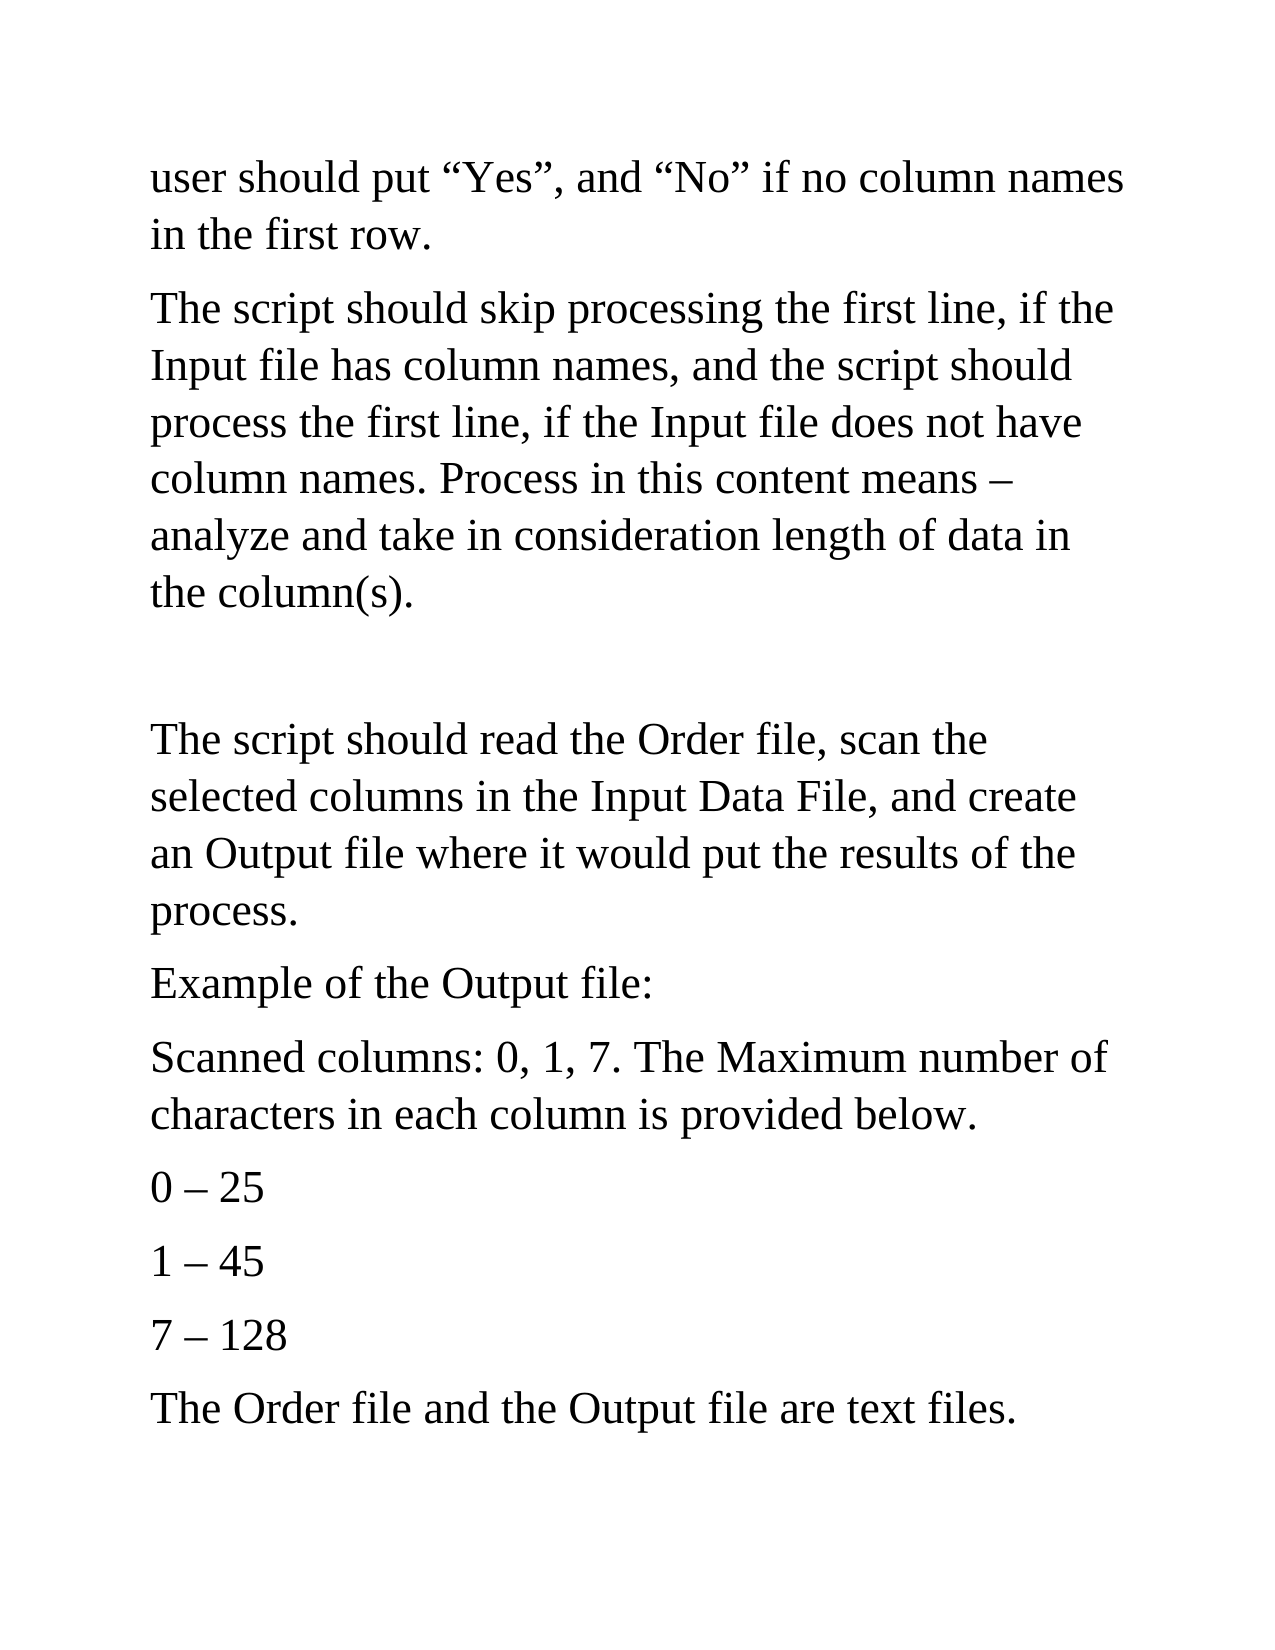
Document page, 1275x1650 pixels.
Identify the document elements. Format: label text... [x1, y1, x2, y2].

text The script should read the Order file, scan the selected columns in the Input Data File, and create an Output file where it would put the results of the process. [150, 712, 1125, 935]
text Scanned columns: 0, 1, 7. The Maximum number of characters in each column is provided below. [150, 1029, 1125, 1139]
text The script should skip processing the first line, if the Input file has column names, and the script should process the first line, if the Input file does not have column names. Process in this content means – analyze and take in consideration length of data in the column(s). [150, 280, 1125, 617]
text The Order file and the Output file are text files. [150, 1381, 1125, 1433]
text 0 – 25 [150, 1160, 1125, 1213]
text 7 – 128 [150, 1307, 1125, 1360]
text Example of the Output file: [150, 956, 1125, 1009]
text 1 – 45 [150, 1233, 1125, 1286]
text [150, 150, 1125, 259]
